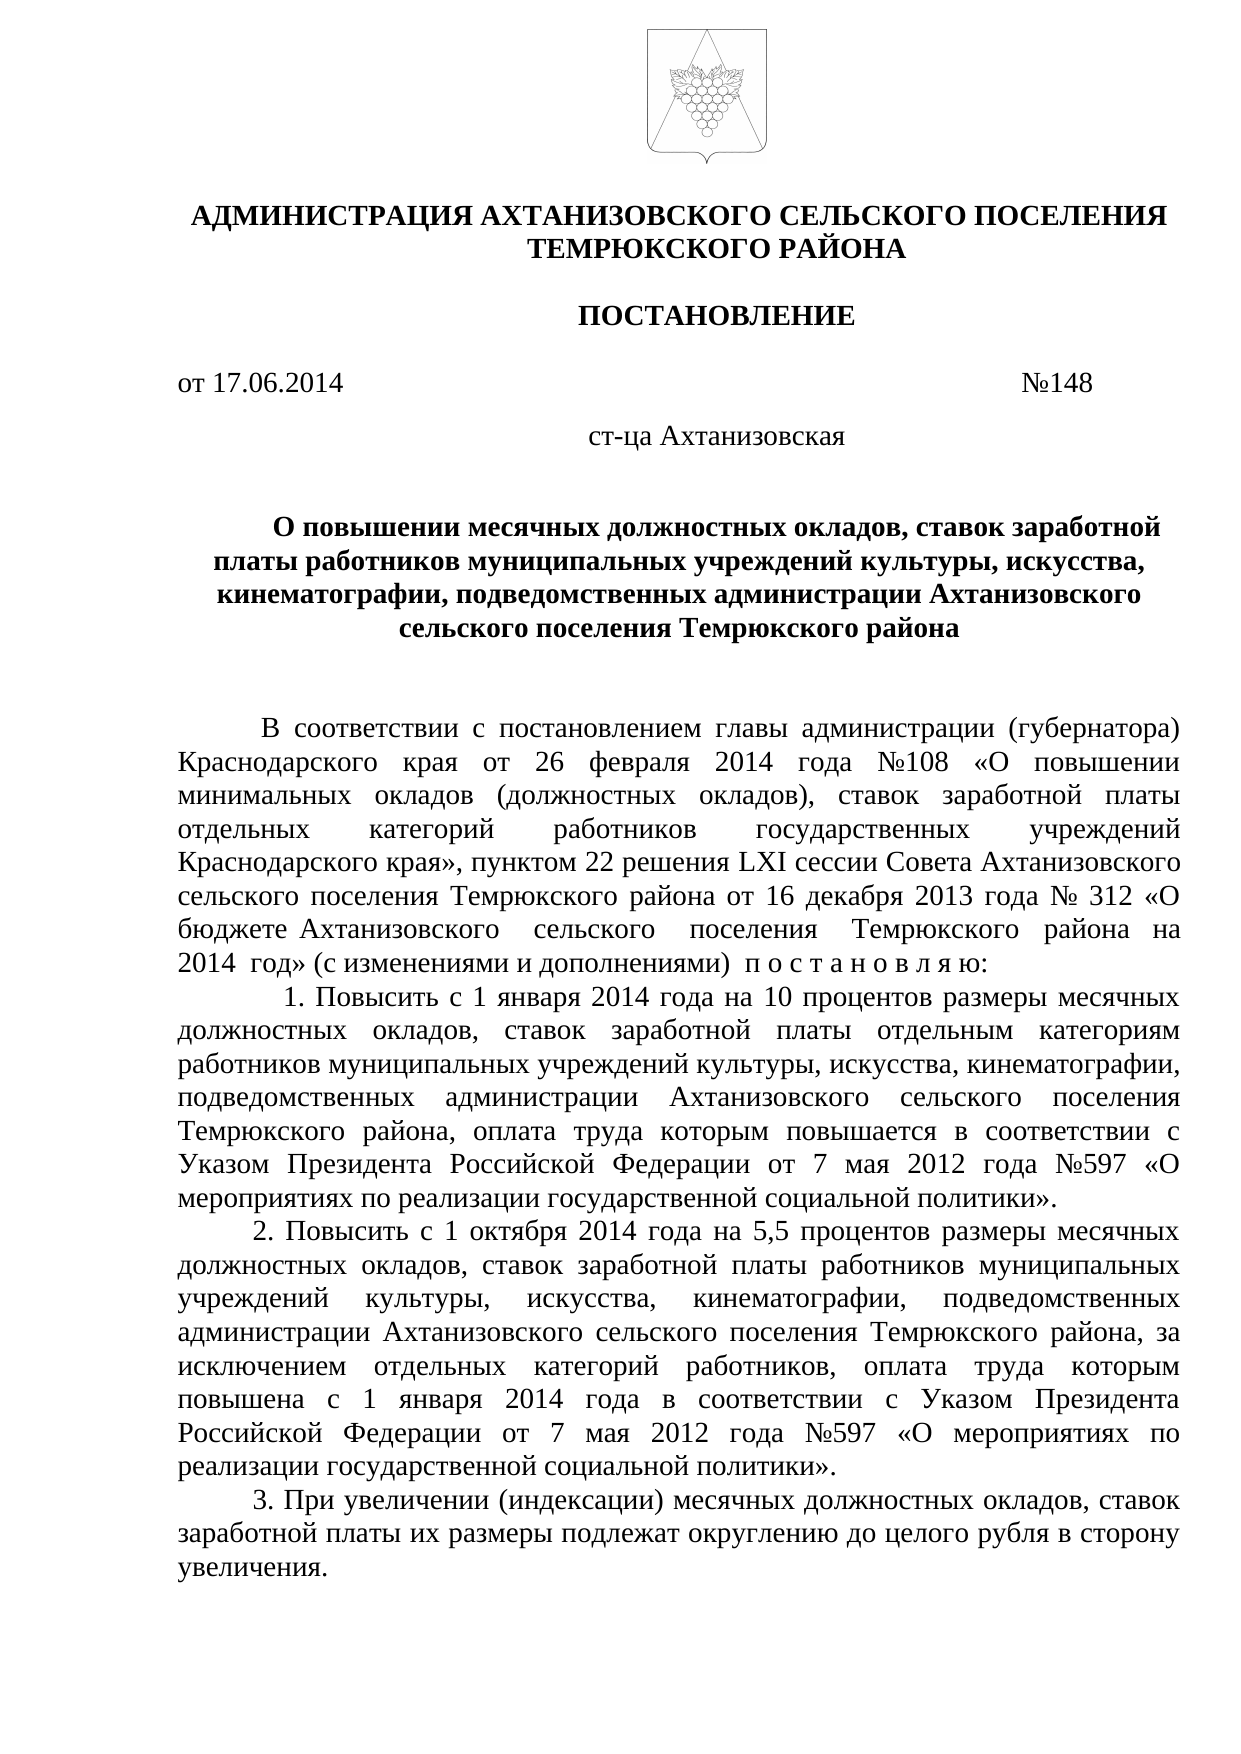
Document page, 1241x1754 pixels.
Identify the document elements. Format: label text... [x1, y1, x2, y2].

text от 17.06.2014 №148 [177, 365, 1181, 399]
text ст-ца Ахтанизовская [177, 418, 1181, 452]
text 3. При увеличении (индексации) месячных должностных окладов, ставок заработной платы их размеры подлежат округлению до целого рубля в сторону увеличения. [177, 1482, 1181, 1582]
text В соответствии с постановлением главы администрации (губернатора) Краснодарского края от 26 февраля 2014 года №108 «О повышении минимальных окладов (должностных окладов), ставок заработной платы отдельных категорий работников государственных учреждений Краснодарского края», пунктом 22 решения LXI сессии Совета Ахтанизовского сельского поселения Темрюкского района от 16 декабря 2013 года № 312 «О бюджете Ахтанизовского сельского поселения Темрюкского района на 2014 год» (с изменениями и дополнениями) п о с т а н о в л я ю: [177, 710, 1181, 979]
text ТЕМРЮКСКОГО РАЙОНА [177, 231, 1181, 265]
text АДМИНИСТРАЦИЯ АХТАНИЗОВСКОГО СЕЛЬСКОГО ПОСЕЛЕНИЯ [177, 198, 1181, 231]
text ПОСТАНОВЛЕНИЕ [177, 298, 1181, 332]
text 1. Повысить с 1 января 2014 года на 10 процентов размеры месячных должностных окладов, ставок заработной платы отдельным категориям работников муниципальных учреждений культуры, искусства, кинематографии, подведомственных администрации Ахтанизовского сельского поселения Темрюкского района, оплата труда которым повышается в соответствии с Указом Президента Российской Федерации от 7 мая 2012 года №597 «О мероприятиях по реализации государственной социальной политики». [177, 979, 1181, 1213]
text 2. Повысить с 1 октября 2014 года на 5,5 процентов размеры месячных должностных окладов, ставок заработной платы работников муниципальных учреждений культуры, искусства, кинематографии, подведомственных администрации Ахтанизовского сельского поселения Темрюкского района, за исключением отдельных категорий работников, оплата труда которым повышена с 1 января 2014 года в соответствии с Указом Президента Российской Федерации от 7 мая 2012 года №597 «О мероприятиях по реализации государственной социальной политики». [177, 1213, 1181, 1482]
text О повышении месячных должностных окладов, ставок заработной платы работников муниципальных учреждений культуры, искусства, кинематографии, подведомственных администрации Ахтанизовского сельского поселения Темрюкского района [177, 509, 1181, 643]
picture [647, 29, 767, 164]
